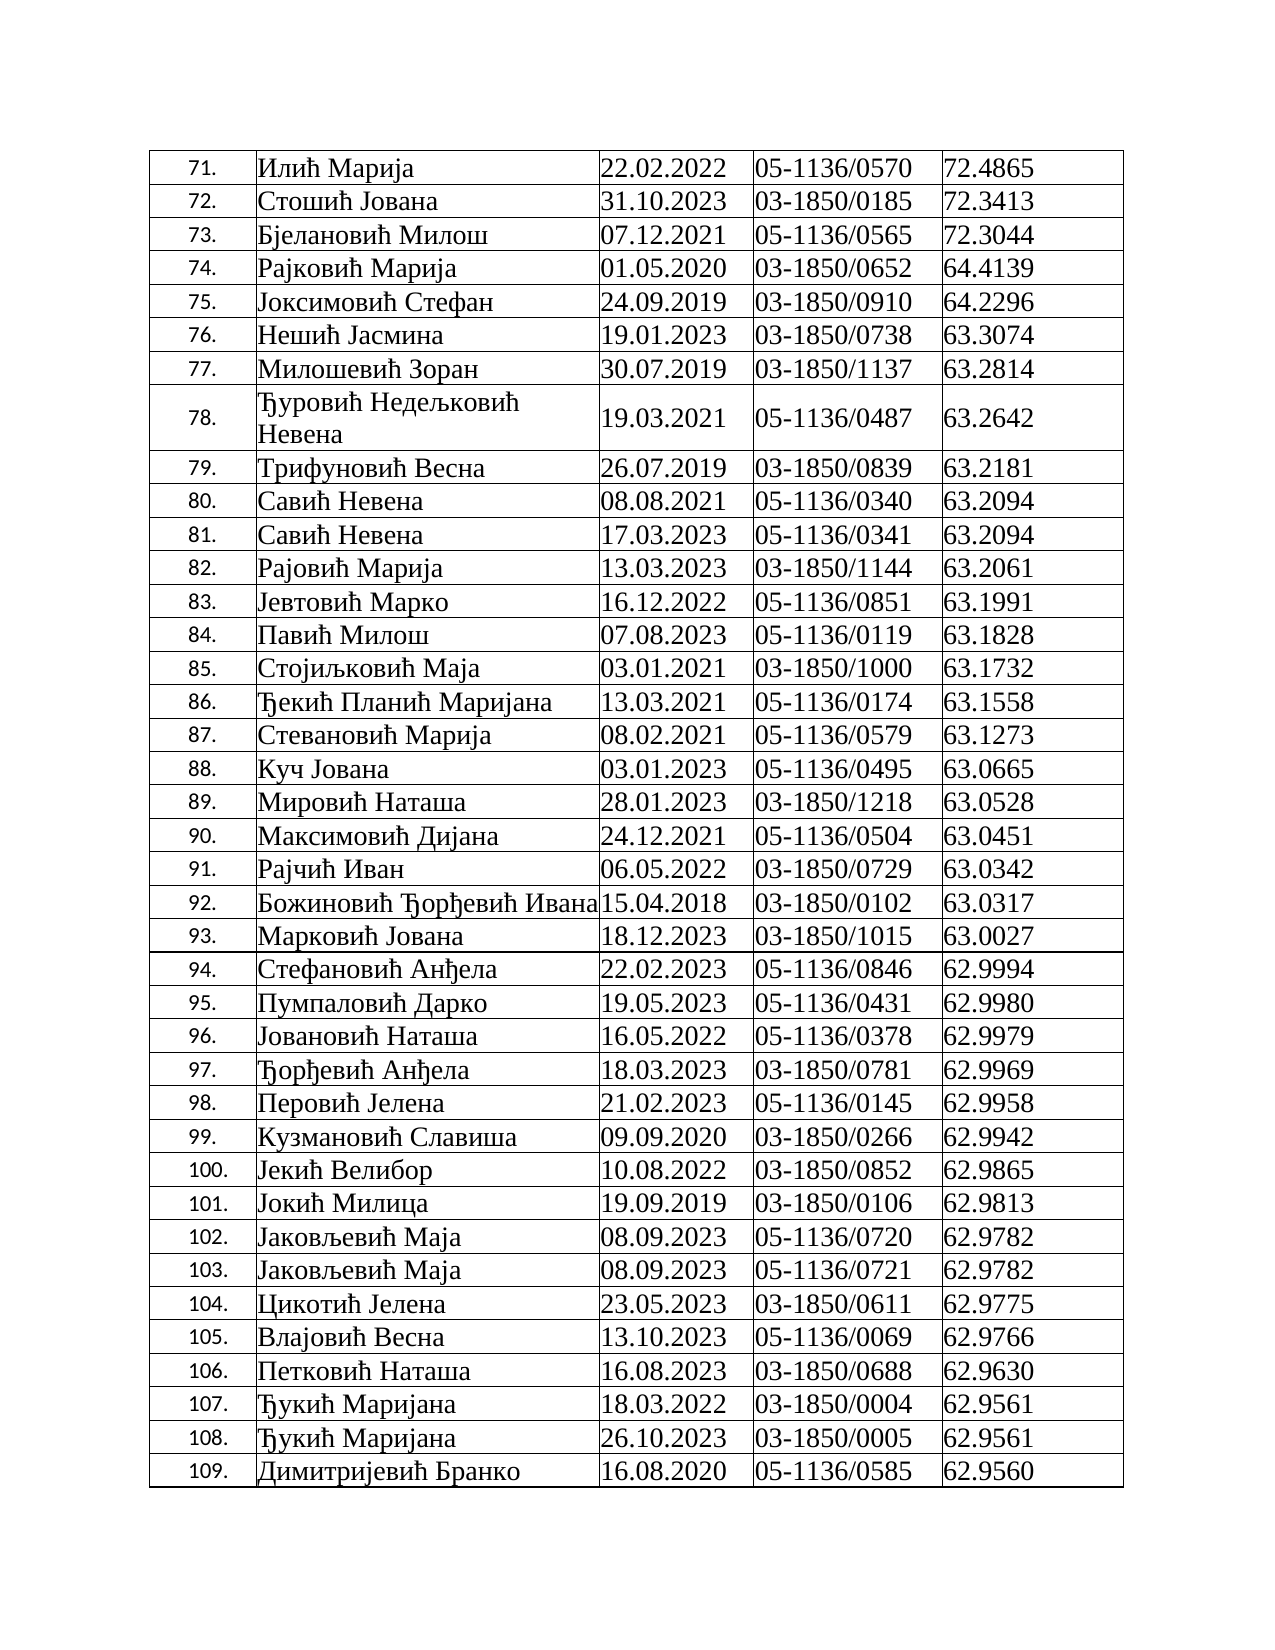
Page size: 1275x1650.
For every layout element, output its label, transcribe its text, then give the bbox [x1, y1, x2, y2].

table_cell Јовановић Наташа [257, 1019, 599, 1052]
table_cell [150, 1387, 256, 1419]
table_cell 63.0451 [943, 819, 1123, 851]
table_cell 05-1136/0341 [754, 518, 942, 550]
table_cell 19.05.2023 [600, 986, 753, 1018]
table_cell [150, 752, 256, 784]
table_cell [150, 151, 256, 183]
table_cell Максимовић Дијана [257, 819, 599, 851]
table_cell 17.03.2023 [600, 518, 753, 550]
table_cell 19.01.2023 [600, 318, 753, 351]
table_cell [150, 251, 256, 284]
table_cell 03-1850/0688 [754, 1354, 942, 1386]
table_cell 63.2061 [943, 551, 1123, 584]
table_cell 16.05.2022 [600, 1019, 753, 1052]
table_cell [150, 1254, 256, 1286]
table_cell Јокић Милица [257, 1187, 599, 1219]
table_cell Милошевић Зоран [257, 352, 599, 384]
table_cell 63.0528 [943, 785, 1123, 818]
table_cell 03-1850/0106 [754, 1187, 942, 1219]
table_cell 15.04.2018 [600, 886, 753, 918]
table_cell [150, 953, 256, 985]
table_cell 01.05.2020 [600, 251, 753, 284]
table_cell [150, 1086, 256, 1119]
table_cell 05-1136/0570 [754, 151, 942, 183]
table_cell [150, 352, 256, 384]
table_cell [150, 819, 256, 851]
table_cell 23.05.2023 [600, 1287, 753, 1319]
table_cell Мировић Наташа [257, 785, 599, 818]
table_cell 62.9630 [943, 1354, 1123, 1386]
table_cell 03.01.2023 [600, 752, 753, 784]
table_cell 63.1273 [943, 719, 1123, 751]
table_cell 03-1850/0005 [754, 1421, 942, 1453]
table_cell Стевановић Марија [257, 719, 599, 751]
table_cell Павић Милош [257, 618, 599, 651]
table_cell Трифуновић Весна [257, 451, 599, 483]
table_cell Рајовић Марија [257, 551, 599, 584]
table_cell 62.9994 [943, 953, 1123, 985]
table_cell [150, 1153, 256, 1186]
table_cell Ђорђевић Анђела [257, 1053, 599, 1085]
table_cell 18.03.2022 [600, 1387, 753, 1419]
table_cell [150, 1421, 256, 1453]
table_cell Јевтовић Марко [257, 585, 599, 617]
table_cell [150, 1320, 256, 1353]
table_cell Димитријевић Бранко [257, 1454, 599, 1486]
table_cell 22.02.2023 [600, 953, 753, 985]
table_cell 05-1136/0721 [754, 1254, 942, 1286]
table_cell [150, 685, 256, 717]
table_cell Савић Невена [257, 518, 599, 550]
table_cell Цикотић Јелена [257, 1287, 599, 1319]
table_cell [150, 385, 256, 450]
table_cell 18.03.2023 [600, 1053, 753, 1085]
table_cell 03-1850/0738 [754, 318, 942, 351]
table_cell 05-1136/0579 [754, 719, 942, 751]
table_cell 03-1850/0611 [754, 1287, 942, 1319]
table_cell 30.07.2019 [600, 352, 753, 384]
table_cell Стошић Јована [257, 185, 599, 217]
table_cell 05-1136/0431 [754, 986, 942, 1018]
table_cell 63.2642 [943, 385, 1123, 450]
table_cell [150, 1187, 256, 1219]
table_cell 03-1850/0004 [754, 1387, 942, 1419]
table_cell 24.09.2019 [600, 285, 753, 317]
table_cell 72.4865 [943, 151, 1123, 183]
table_cell 03-1850/0652 [754, 251, 942, 284]
table_cell 03-1850/0839 [754, 451, 942, 483]
table_cell 07.08.2023 [600, 618, 753, 651]
table_cell 62.9560 [943, 1454, 1123, 1486]
table_cell 16.08.2020 [600, 1454, 753, 1486]
table_cell [150, 986, 256, 1018]
table_cell 62.9979 [943, 1019, 1123, 1052]
table_cell 63.2094 [943, 518, 1123, 550]
table_cell 05-1136/0069 [754, 1320, 942, 1353]
table_cell Влајовић Весна [257, 1320, 599, 1353]
table_cell [150, 318, 256, 351]
table_cell Пумпаловић Дарко [257, 986, 599, 1018]
table_cell 63.0027 [943, 919, 1123, 951]
table_cell 63.1828 [943, 618, 1123, 651]
table_cell 31.10.2023 [600, 185, 753, 217]
table_cell 05-1136/0340 [754, 484, 942, 517]
table_cell [150, 551, 256, 584]
table_cell 26.10.2023 [600, 1421, 753, 1453]
table_cell [150, 1019, 256, 1052]
table_cell 62.9958 [943, 1086, 1123, 1119]
table_cell 62.9980 [943, 986, 1123, 1018]
table_cell Савић Невена [257, 484, 599, 517]
table_cell [150, 618, 256, 651]
table_cell 06.05.2022 [600, 852, 753, 884]
table_cell [150, 1120, 256, 1152]
table_cell 63.0665 [943, 752, 1123, 784]
table_cell 63.1558 [943, 685, 1123, 717]
table_cell 16.08.2023 [600, 1354, 753, 1386]
table_cell 05-1136/0174 [754, 685, 942, 717]
table_cell [150, 719, 256, 751]
table_cell [150, 1454, 256, 1486]
table_cell [150, 1220, 256, 1252]
table_cell 05-1136/0504 [754, 819, 942, 851]
table_cell 03.01.2021 [600, 652, 753, 684]
table_cell 22.02.2022 [600, 151, 753, 183]
table_cell Ђуровић Недељковић Невена [257, 385, 599, 450]
table_cell 63.3074 [943, 318, 1123, 351]
table_cell Рајчић Иван [257, 852, 599, 884]
table_cell Јоксимовић Стефан [257, 285, 599, 317]
table_cell [150, 886, 256, 918]
table_cell 21.02.2023 [600, 1086, 753, 1119]
table_cell Божиновић Ђорђевић Ивана [257, 886, 599, 918]
table_cell 72.3413 [943, 185, 1123, 217]
table_cell Кузмановић Славиша [257, 1120, 599, 1152]
table_cell Рајковић Марија [257, 251, 599, 284]
table_cell 13.10.2023 [600, 1320, 753, 1353]
table_cell [150, 185, 256, 217]
table_cell 13.03.2023 [600, 551, 753, 584]
table_cell 19.09.2019 [600, 1187, 753, 1219]
table_cell Нешић Јасмина [257, 318, 599, 351]
table_cell Бјелановић Милош [257, 218, 599, 250]
table_cell 05-1136/0585 [754, 1454, 942, 1486]
table_cell 18.12.2023 [600, 919, 753, 951]
table_cell 08.09.2023 [600, 1254, 753, 1286]
table_cell 05-1136/0145 [754, 1086, 942, 1119]
table_cell [150, 1354, 256, 1386]
table_cell 08.09.2023 [600, 1220, 753, 1252]
table_cell 03-1850/0910 [754, 285, 942, 317]
table_cell 03-1850/0266 [754, 1120, 942, 1152]
table_cell Ђукић Маријана [257, 1387, 599, 1419]
table_cell 62.9766 [943, 1320, 1123, 1353]
table_cell 62.9782 [943, 1254, 1123, 1286]
table_cell 09.09.2020 [600, 1120, 753, 1152]
table_cell 10.08.2022 [600, 1153, 753, 1186]
table_cell Стефановић Анђела [257, 953, 599, 985]
table_cell 03-1850/1144 [754, 551, 942, 584]
table_cell Стојиљковић Маја [257, 652, 599, 684]
table_cell Марковић Јована [257, 919, 599, 951]
table_cell Илић Марија [257, 151, 599, 183]
table_cell 64.4139 [943, 251, 1123, 284]
table_cell 62.9561 [943, 1421, 1123, 1453]
table_cell 13.03.2021 [600, 685, 753, 717]
table_cell Јекић Велибор [257, 1153, 599, 1186]
table_cell 03-1850/0781 [754, 1053, 942, 1085]
table_cell 63.2181 [943, 451, 1123, 483]
table_cell [150, 585, 256, 617]
table_cell 08.02.2021 [600, 719, 753, 751]
table_cell [150, 1053, 256, 1085]
table_cell [150, 652, 256, 684]
table_cell 03-1850/1218 [754, 785, 942, 818]
table_cell 03-1850/0185 [754, 185, 942, 217]
table_cell [150, 852, 256, 884]
table_cell 03-1850/1137 [754, 352, 942, 384]
table_cell Перовић Јелена [257, 1086, 599, 1119]
table_cell 62.9865 [943, 1153, 1123, 1186]
table_cell 62.9561 [943, 1387, 1123, 1419]
table_cell 63.2094 [943, 484, 1123, 517]
table_cell 63.2814 [943, 352, 1123, 384]
table_cell 63.0317 [943, 886, 1123, 918]
table_cell 72.3044 [943, 218, 1123, 250]
table_cell 62.9782 [943, 1220, 1123, 1252]
table_cell Ђекић Планић Маријана [257, 685, 599, 717]
table_cell [150, 285, 256, 317]
table_cell 05-1136/0851 [754, 585, 942, 617]
table_cell 62.9969 [943, 1053, 1123, 1085]
table_cell 05-1136/0487 [754, 385, 942, 450]
table_cell [150, 218, 256, 250]
table_cell 03-1850/1015 [754, 919, 942, 951]
table_cell 05-1136/0720 [754, 1220, 942, 1252]
table_cell 07.12.2021 [600, 218, 753, 250]
table_cell [150, 451, 256, 483]
table_cell 16.12.2022 [600, 585, 753, 617]
table_cell 03-1850/0102 [754, 886, 942, 918]
table_cell 63.0342 [943, 852, 1123, 884]
table_cell 63.1732 [943, 652, 1123, 684]
table_cell 03-1850/0729 [754, 852, 942, 884]
table_cell 26.07.2019 [600, 451, 753, 483]
table_cell [150, 1287, 256, 1319]
table_cell 62.9775 [943, 1287, 1123, 1319]
table_cell 24.12.2021 [600, 819, 753, 851]
table_cell Јаковљевић Маја [257, 1254, 599, 1286]
table_cell Ђукић Маријана [257, 1421, 599, 1453]
table_cell 05-1136/0495 [754, 752, 942, 784]
table_cell [150, 518, 256, 550]
table_cell [150, 484, 256, 517]
table_cell 08.08.2021 [600, 484, 753, 517]
table_cell [150, 919, 256, 951]
table_cell 05-1136/0119 [754, 618, 942, 651]
table_cell 05-1136/0846 [754, 953, 942, 985]
table_cell 63.1991 [943, 585, 1123, 617]
table_cell [150, 785, 256, 818]
table_cell 05-1136/0378 [754, 1019, 942, 1052]
table_cell 62.9942 [943, 1120, 1123, 1152]
table_cell 62.9813 [943, 1187, 1123, 1219]
table_cell Петковић Наташа [257, 1354, 599, 1386]
table_cell Јаковљевић Маја [257, 1220, 599, 1252]
table_cell 03-1850/1000 [754, 652, 942, 684]
table_cell 05-1136/0565 [754, 218, 942, 250]
table_cell 64.2296 [943, 285, 1123, 317]
table_cell 03-1850/0852 [754, 1153, 942, 1186]
table_cell 19.03.2021 [600, 385, 753, 450]
table_cell 28.01.2023 [600, 785, 753, 818]
table_cell Куч Јована [257, 752, 599, 784]
